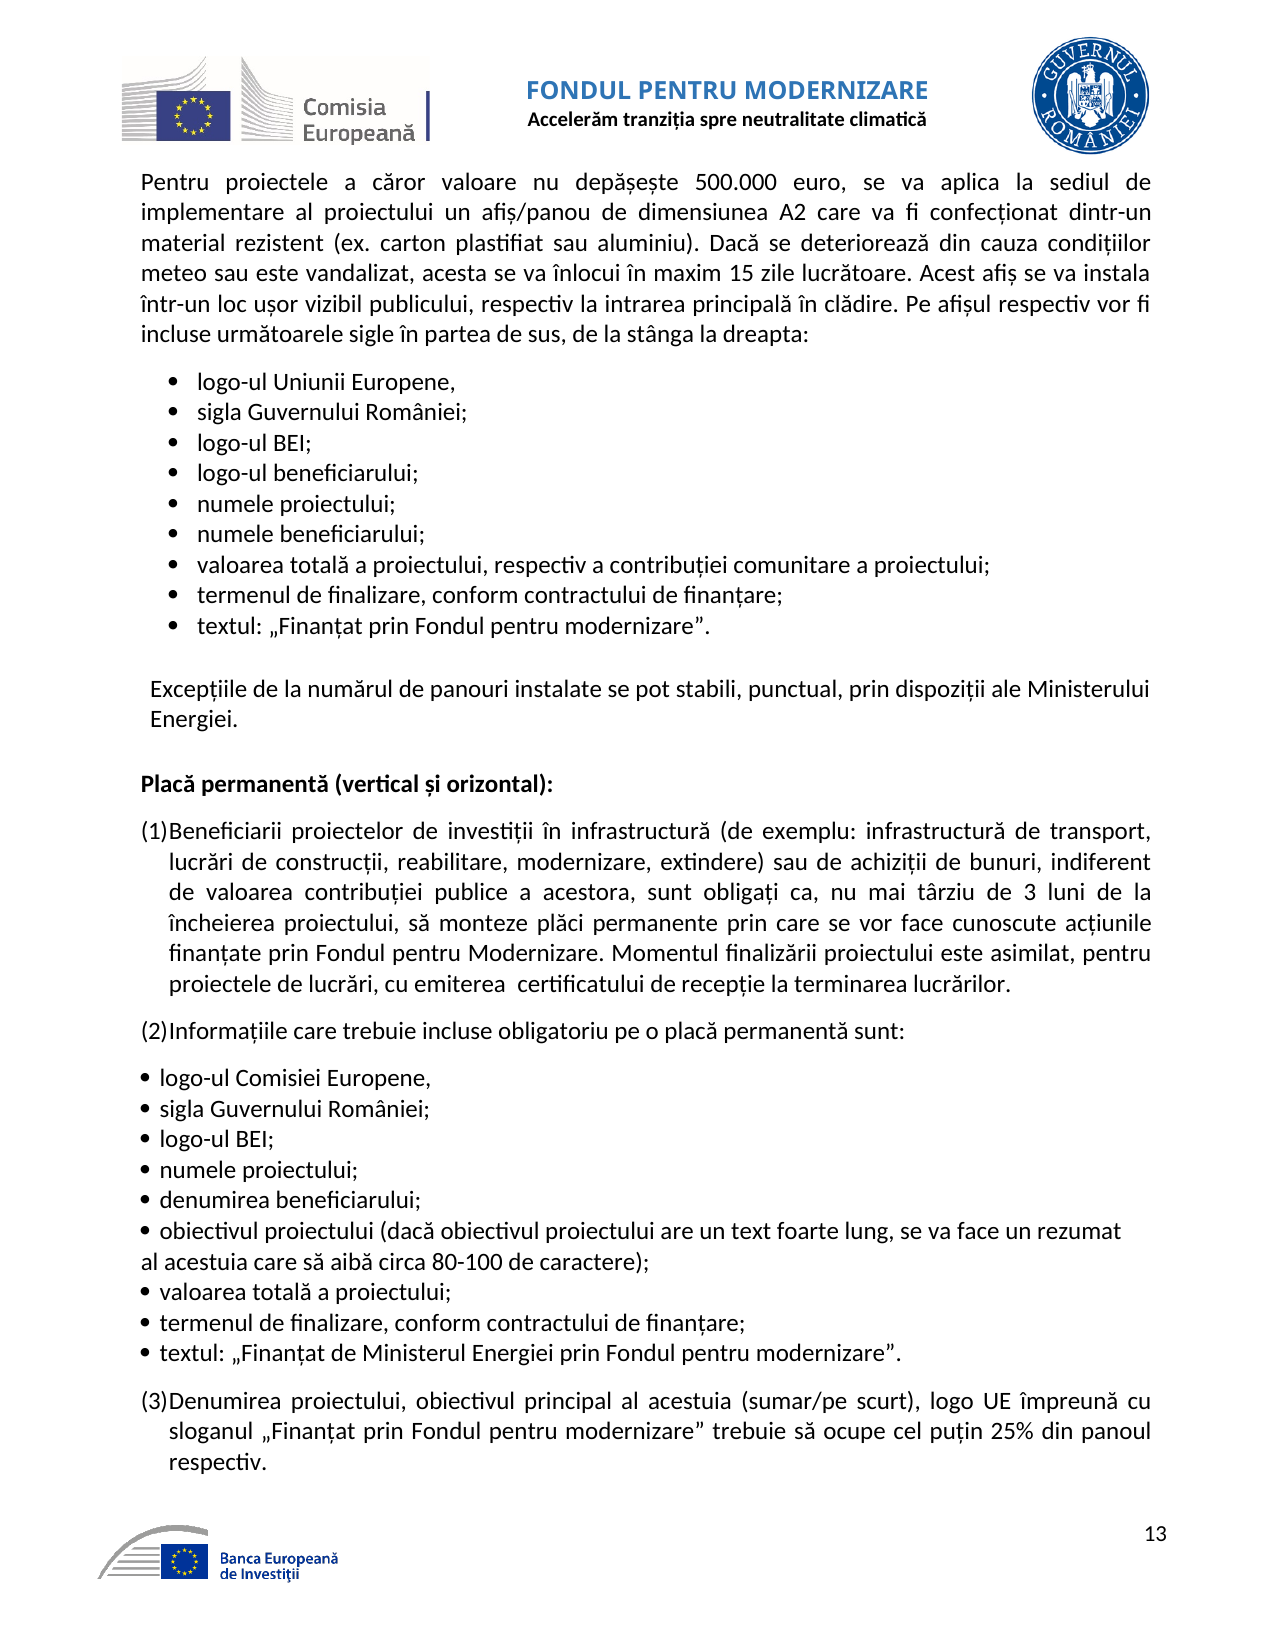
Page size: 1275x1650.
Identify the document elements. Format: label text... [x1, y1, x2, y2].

list valoarea totală a proiectului, respectiv a contribuției comunitare a proiectului; [169, 549, 1153, 579]
list sigla Guvernului României; [169, 396, 1153, 427]
list termenul de finalizare, conform contractului de finanțare; [141, 1307, 1153, 1337]
text Placă permanentă (vertical și orizontal): [141, 768, 1153, 799]
list logo-ul BEI; [141, 1124, 1153, 1154]
list sigla Guvernului României; [141, 1093, 1153, 1124]
picture [79, 1507, 393, 1597]
picture [121, 56, 430, 145]
list Informațiile care trebuie incluse obligatoriu pe o placă permanentă sunt: [141, 1015, 1153, 1046]
list logo-ul BEI; [169, 427, 1153, 457]
text Excepțiile de la numărul de panouri instalate se pot stabili, punctual, prin dispoziții ale Ministerului Energiei. [150, 673, 1153, 734]
list numele proiectului; [141, 1154, 1153, 1185]
list logo-ul beneficiarului; [169, 457, 1153, 488]
list termenul de finalizare, conform contractului de finanțare; [169, 579, 1153, 610]
list Beneficiarii proiectelor de investiții în infrastructură (de exemplu: infrastructură de transport, lucrări de construcții, reabilitare, modernizare, extindere) sau de achiziții de bunuri, indiferent de valoarea contribuției publice a acestora, sunt obligați ca, nu mai târziu de 3 luni de la încheierea proiectului, să monteze plăci permanente prin care se vor face cunoscute acțiunile finanțate prin Fondul pentru Modernizare. Momentul finalizării proiectului este asimilat, pentru proiectele de lucrări, cu emiterea certificatului de recepție la terminarea lucrărilor. [141, 815, 1153, 998]
list valoarea totală a proiectului; [141, 1276, 1153, 1307]
list textul: „Finanțat de Ministerul Energiei prin Fondul pentru modernizare”. [141, 1337, 1153, 1368]
list numele proiectului; [169, 488, 1153, 518]
list logo-ul Uniunii Europene, [169, 366, 1153, 396]
list obiectivul proiectului (dacă obiectivul proiectului are un text foarte lung, se va face un rezumat al acestuia care să aibă circa 80-100 de caractere); [141, 1215, 1153, 1276]
list denumirea beneficiarului; [141, 1185, 1153, 1215]
list Denumirea proiectului, obiectivul principal al acestuia (sumar/pe scurt), logo UE împreună cu sloganul „Finanțat prin Fondul pentru modernizare” trebuie să ocupe cel puțin 25% din panoul respectiv. [141, 1385, 1153, 1476]
list logo-ul Comisiei Europene, [141, 1063, 1153, 1093]
picture [1030, 36, 1150, 155]
list textul: „Finanțat prin Fondul pentru modernizare”. [169, 610, 1153, 640]
list Pentru proiectele a căror valoare nu depășește 500.000 euro, se va aplica la sediul de implementare al proiectului un afiș/panou de dimensiunea A2 care va fi confecționat dintr-un material rezistent (ex. carton plastifiat sau aluminiu). Dacă se deteriorează din cauza condițiilor meteo sau este vandalizat, acesta se va înlocui în maxim 15 zile lucrătoare. Acest afiș se va instala într-un loc ușor vizibil publicului, respectiv la intrarea principală în clădire. Pe afișul respectiv vor fi incluse următoarele sigle în partea de sus, de la stânga la dreapta: [141, 166, 1153, 349]
list numele beneficiarului; [169, 518, 1153, 549]
